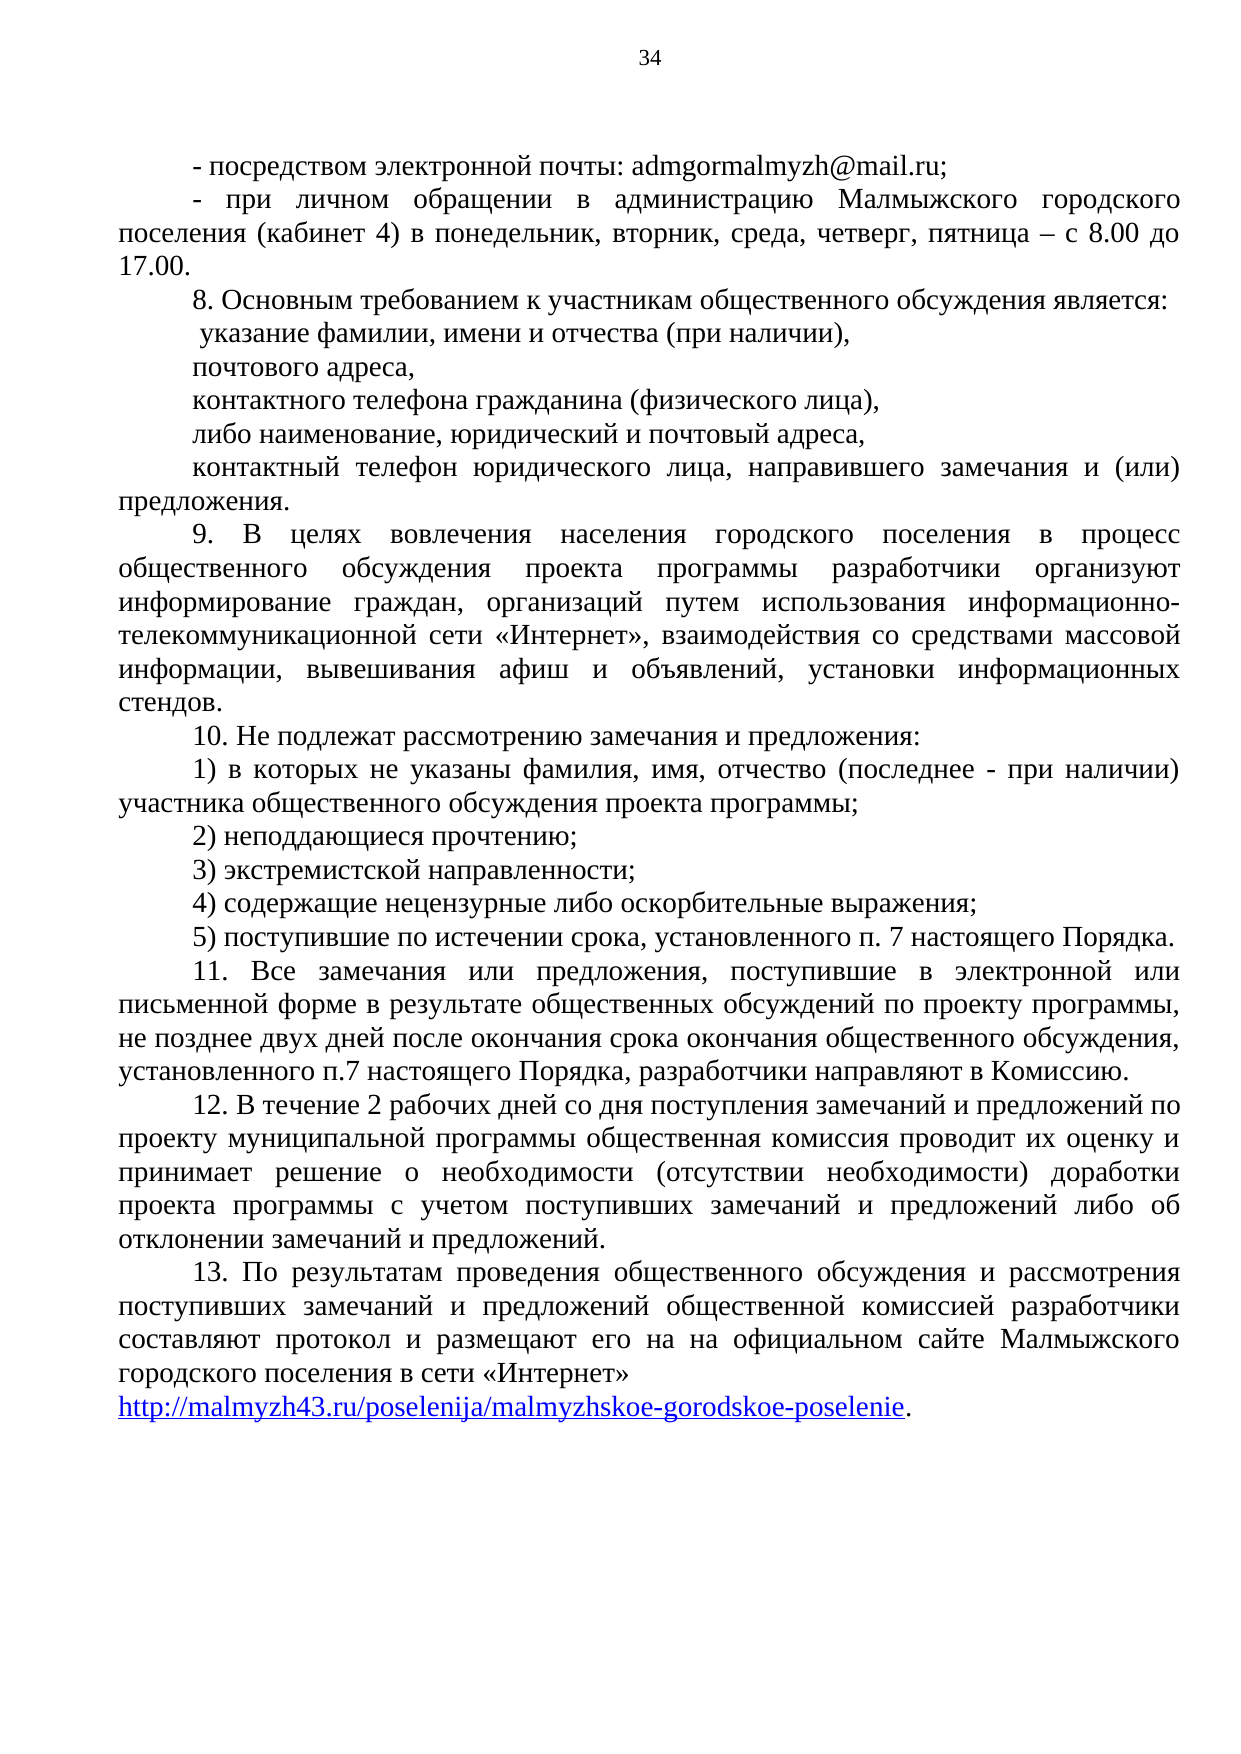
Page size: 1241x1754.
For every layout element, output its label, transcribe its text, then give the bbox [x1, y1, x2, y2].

text 5) поступившие по истечении срока, установленного п. 7 настоящего Порядка. [118, 919, 1181, 953]
text 12. В течение 2 рабочих дней со дня поступления замечаний и предложений по проекту муниципальной программы общественная комиссия проводит их оценку и принимает решение о необходимости (отсутствии необходимости) доработки проекта программы с учетом поступивших замечаний и предложений либо об отклонении замечаний и предложений. [118, 1087, 1181, 1254]
text контактный телефон юридического лица, направившего замечания и (или) предложения. [118, 449, 1181, 517]
text 10. Не подлежат рассмотрению замечания и предложения: [118, 718, 1181, 751]
text 11. Все замечания или предложения, поступившие в электронной или письменной форме в результате общественных обсуждений по проекту программы, не позднее двух дней после окончания срока окончания общественного обсуждения, установленного п.7 настоящего Порядка, разработчики направляют в Комиссию. [118, 953, 1181, 1087]
text почтового адреса, [118, 349, 1181, 382]
text 8. Основным требованием к участникам общественного обсуждения является: [118, 282, 1181, 315]
text 2) неподдающиеся прочтению; [118, 818, 1181, 852]
text контактного телефона гражданина (физического лица), [118, 382, 1181, 416]
text 3) экстремистской направленности; [118, 852, 1181, 886]
text 13. По результатам проведения общественного обсуждения и рассмотрения поступивших замечаний и предложений общественной комиссией разработчики составляют протокол и размещают его на на официальном сайте Малмыжского городского поселения в сети «Интернет» [118, 1254, 1181, 1389]
text 1) в которых не указаны фамилия, имя, отчество (последнее - при наличии) участника общественного обсуждения проекта программы; [118, 751, 1181, 818]
text 4) содержащие нецензурные либо оскорбительные выражения; [118, 886, 1181, 919]
text http://malmyzh43.ru/poselenija/malmyzhskoe-gorodskoe-poselenie. [118, 1389, 1181, 1422]
text либо наименование, юридический и почтовый адреса, [118, 416, 1181, 449]
text указание фамилии, имени и отчества (при наличии), [118, 315, 1181, 349]
text 9. В целях вовлечения населения городского поселения в процесс общественного обсуждения проекта программы разработчики организуют информирование граждан, организаций путем использования информационно- телекоммуникационной сети «Интернет», взаимодействия со средствами массовой информации, вывешивания афиш и объявлений, установки информационных стендов. [118, 517, 1181, 718]
text - при личном обращении в администрацию Малмыжского городского поселения (кабинет 4) в понедельник, вторник, среда, четверг, пятница – с 8.00 до 17.00. [118, 181, 1181, 282]
text - посредством электронной почты: admgormalmyzh@mail.ru; [118, 148, 1181, 181]
